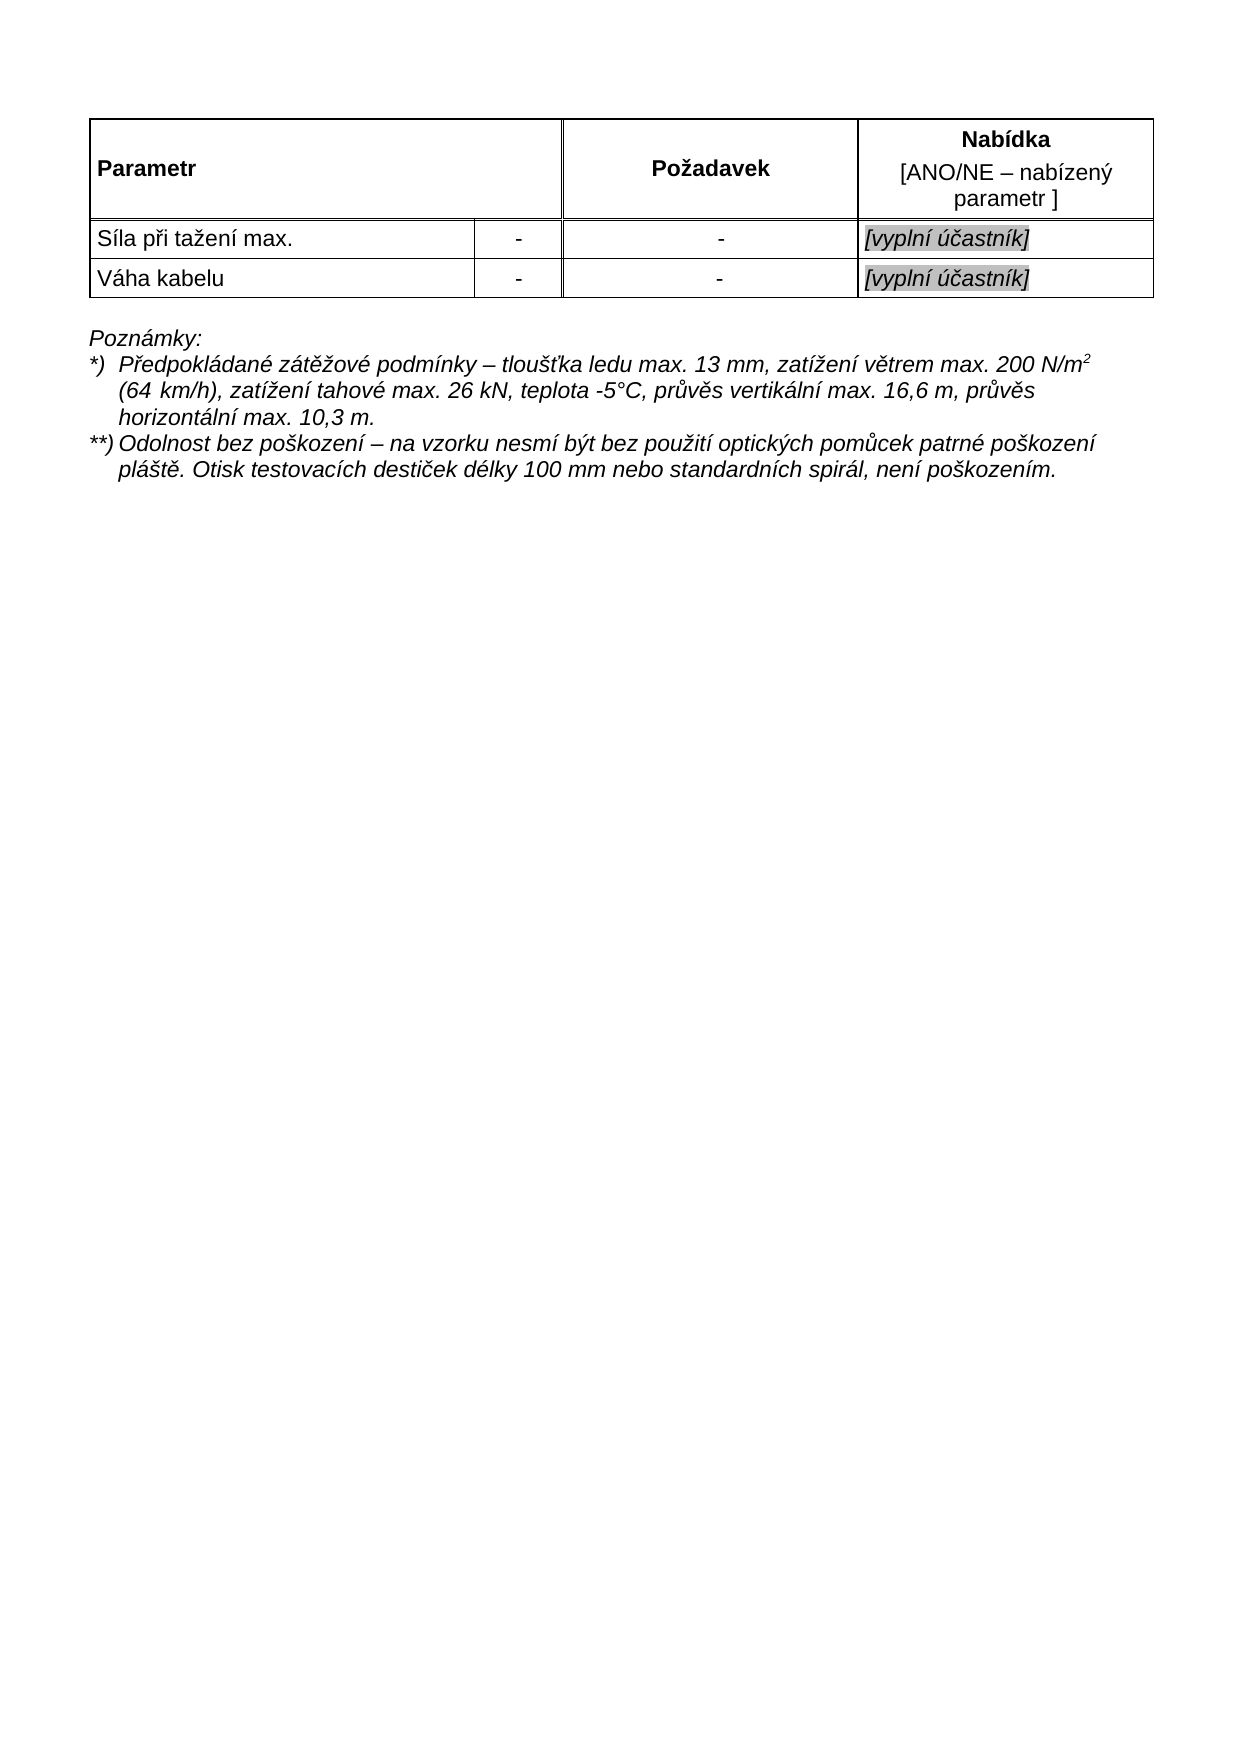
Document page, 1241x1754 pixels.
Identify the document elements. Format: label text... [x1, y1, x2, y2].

table_cell - [475, 259, 561, 297]
table_header Požadavek [564, 120, 857, 217]
table_header Parametr [91, 120, 474, 217]
table_header [474, 120, 561, 217]
table_header Nabídka [ANO/NE – nabízený parametr ] [859, 120, 1153, 217]
table_cell - [475, 221, 561, 257]
table_cell [vyplní účastník] [859, 259, 1153, 297]
table_cell [vyplní účastník] [859, 221, 1153, 257]
text **) Odolnost bez poškození – na vzorku nesmí být bez použití optických pomůcek patrné poškození pláště. Otisk testovacích destiček délky 100 mm nebo standardních spirál, není poškozením. [89, 430, 1152, 483]
table_cell - [564, 221, 857, 257]
text Poznámky: [89, 325, 1152, 351]
text *) Předpokládané zátěžové podmínky – tloušťka ledu max. 13 mm, zatížení větrem max. 200 N/m2 (64 km/h), zatížení tahové max. 26 kN, teplota -5°C, průvěs vertikální max. 16,6 m, průvěs horizontální max. 10,3 m. [89, 351, 1152, 430]
table_cell Síla při tažení max. [91, 221, 474, 257]
table_cell Váha kabelu [91, 259, 474, 297]
table_cell - [564, 259, 857, 297]
